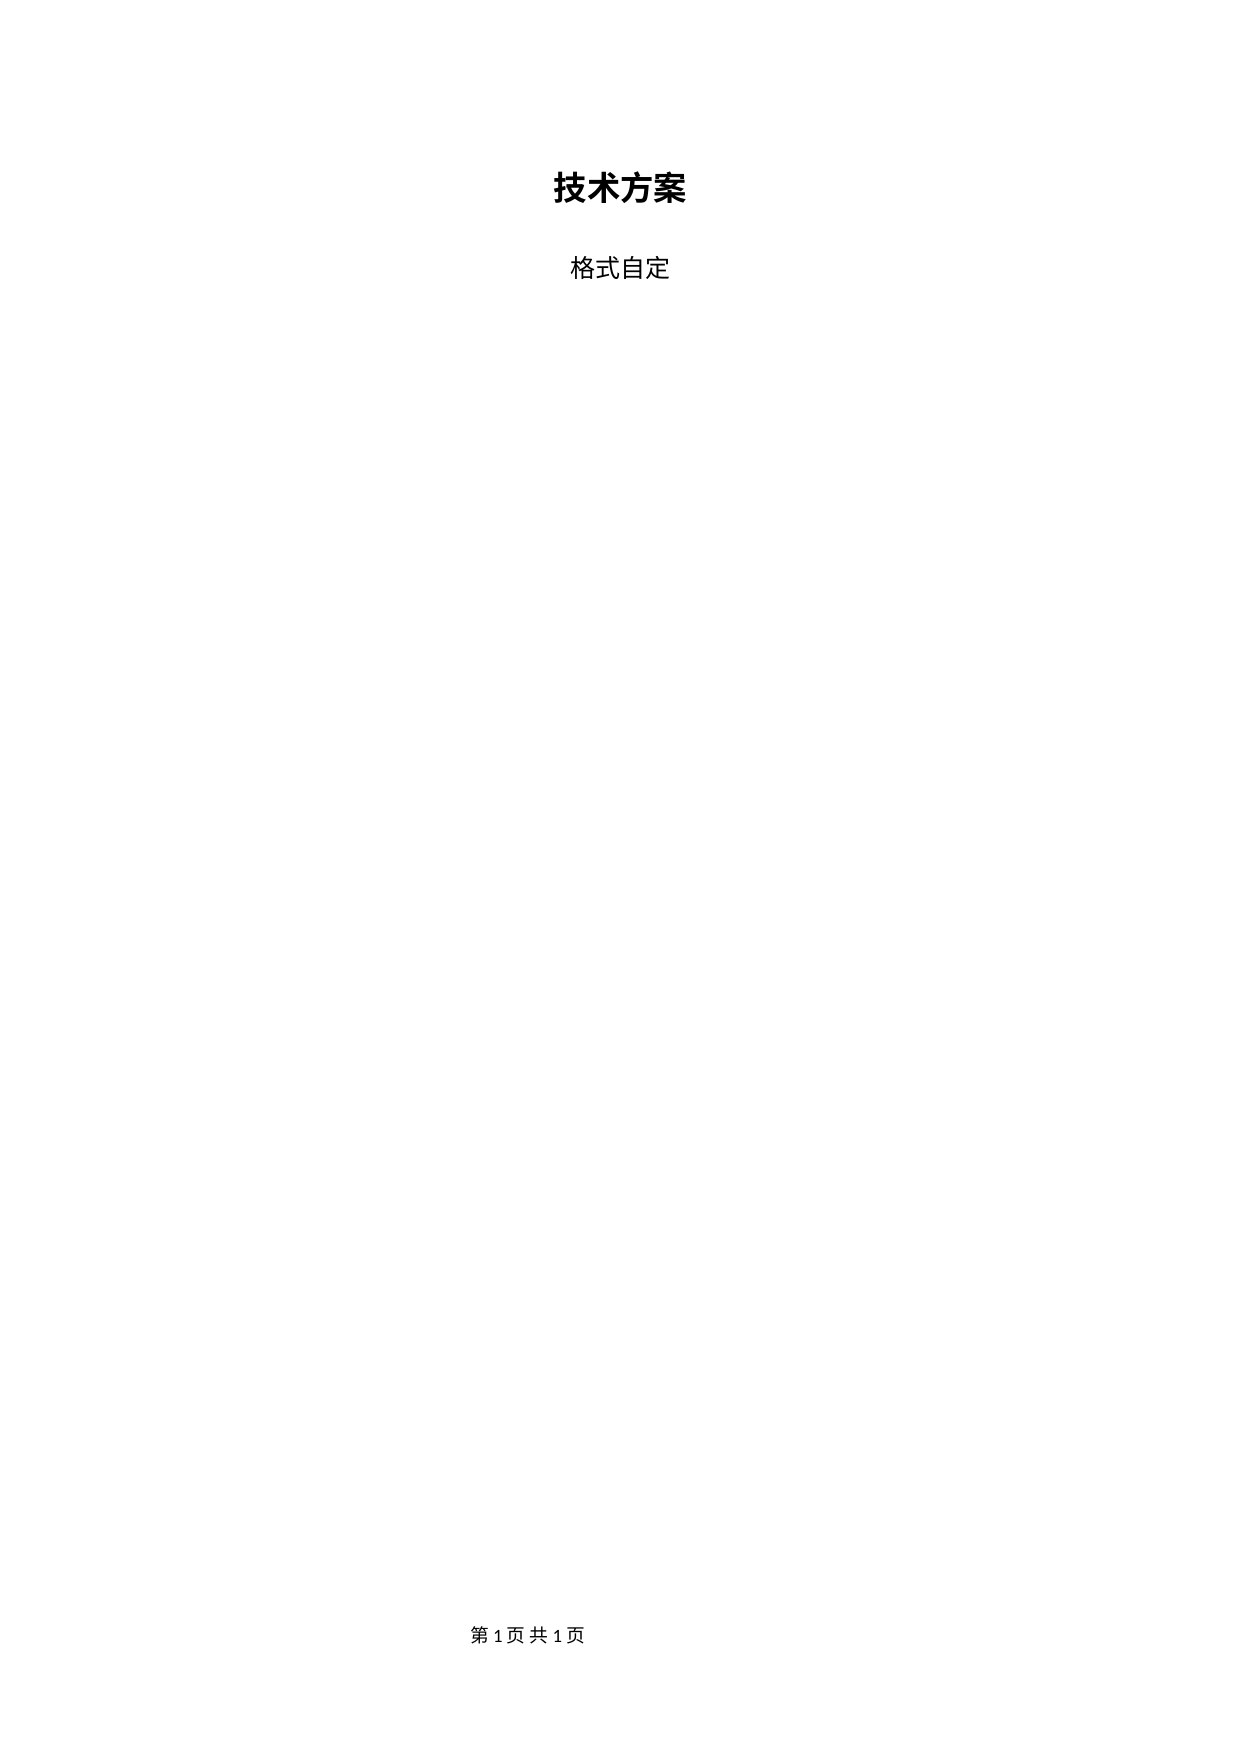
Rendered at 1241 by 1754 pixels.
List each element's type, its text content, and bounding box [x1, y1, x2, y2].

text 技术方案 [187, 162, 1053, 210]
text 格式自定 [187, 234, 1053, 299]
